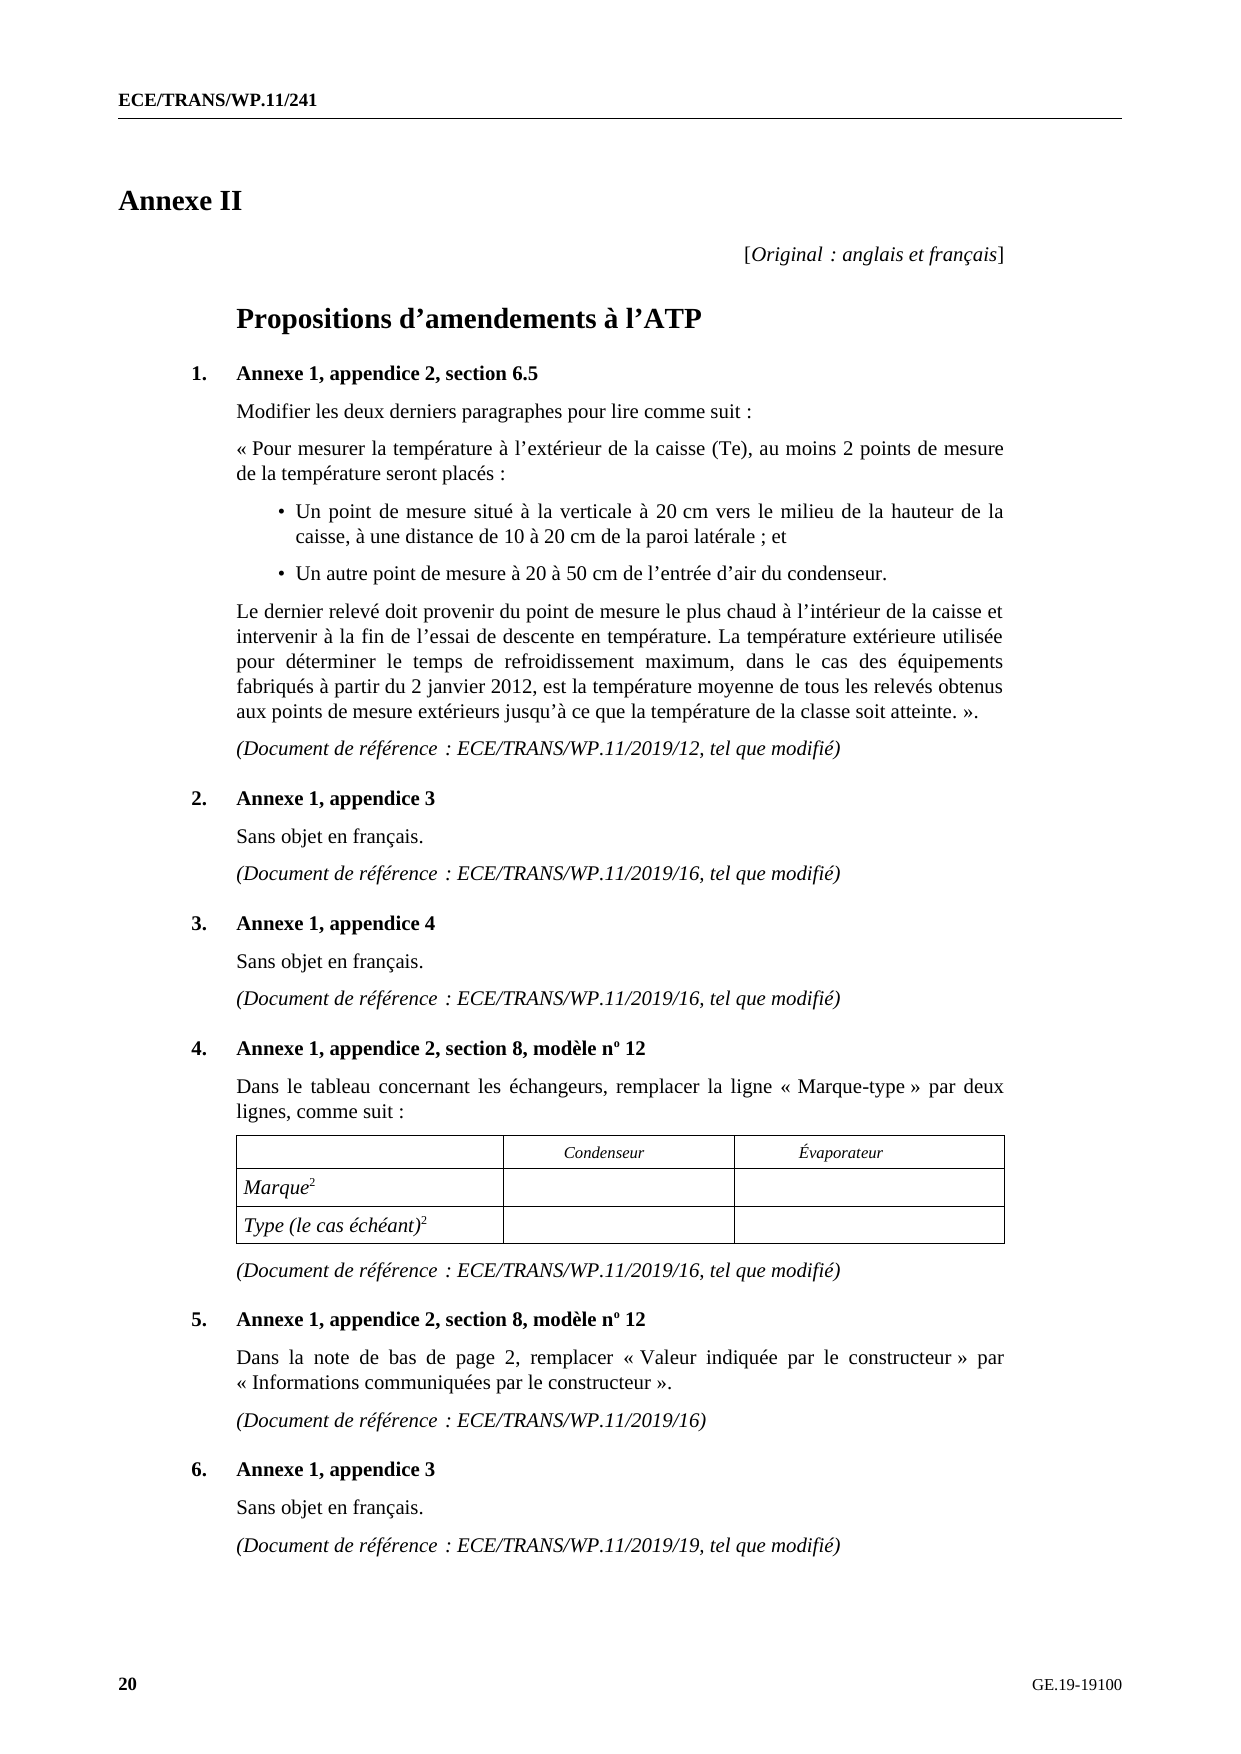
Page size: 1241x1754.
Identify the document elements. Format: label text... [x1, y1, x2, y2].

table_cell [504, 1207, 734, 1243]
text 4. Annexe 1, appendice 2, section 8, modèle no 12 [118, 1035, 1004, 1060]
table_cell [504, 1169, 734, 1206]
list • Un autre point de mesure à 20 à 50 cm de l’entrée d’air du condenseur. [278, 560, 1004, 585]
text (Document de référence : ECE/TRANS/WP.11/2019/12, tel que modifié) [236, 735, 1004, 760]
text Sans objet en français. [236, 1494, 1004, 1519]
text (Document de référence : ECE/TRANS/WP.11/2019/16, tel que modifié) [236, 985, 1004, 1010]
text (Document de référence : ECE/TRANS/WP.11/2019/19, tel que modifié) [236, 1532, 1004, 1557]
table_cell [735, 1207, 1004, 1243]
text (Document de référence : ECE/TRANS/WP.11/2019/16, tel que modifié) [236, 1257, 1004, 1282]
text Dans la note de bas de page 2, remplacer « Valeur indiquée par le constructeur » par « Informations communiquées par le constructeur ». [236, 1344, 1004, 1394]
table_cell Marque2 [237, 1169, 503, 1206]
table_cell Type (le cas échéant)2 [237, 1207, 503, 1243]
text Dans le tableau concernant les échangeurs, remplacer la ligne « Marque-type » par deux lignes, comme suit : [236, 1073, 1004, 1123]
text [Original : anglais et français] [236, 241, 1004, 266]
text « Pour mesurer la température à l’extérieur de la caisse (Te), au moins 2 points de mesure de la température seront placés : [236, 435, 1004, 485]
text Le dernier relevé doit provenir du point de mesure le plus chaud à l’intérieur de la caisse et intervenir à la fin de l’essai de descente en température. La température extérieure utilisée pour déterminer le temps de refroidissement maximum, dans le cas des équipements fabriqués à partir du 2 janvier 2012, est la température moyenne de tous les relevés obtenus aux points de mesure extérieurs jusqu’à ce que la température de la classe soit atteinte. ». [236, 598, 1004, 723]
text Modifier les deux derniers paragraphes pour lire comme suit : [236, 398, 1004, 423]
text 6. Annexe 1, appendice 3 [118, 1457, 1004, 1482]
text 1. Annexe 1, appendice 2, section 6.5 [118, 360, 1004, 385]
table_header Condenseur [504, 1136, 734, 1168]
table_header Évaporateur [735, 1136, 1004, 1168]
table_header [237, 1136, 503, 1168]
text Annexe II [118, 185, 1004, 216]
text 2. Annexe 1, appendice 3 [118, 785, 1004, 810]
table_cell [735, 1169, 1004, 1206]
text (Document de référence : ECE/TRANS/WP.11/2019/16) [236, 1407, 1004, 1432]
text 3. Annexe 1, appendice 4 [118, 910, 1004, 935]
text 5. Annexe 1, appendice 2, section 8, modèle no 12 [118, 1307, 1004, 1332]
list • Un point de mesure situé à la verticale à 20 cm vers le milieu de la hauteur de la caisse, à une distance de 10 à 20 cm de la paroi latérale ; et [278, 498, 1004, 548]
text Sans objet en français. [236, 823, 1004, 848]
text (Document de référence : ECE/TRANS/WP.11/2019/16, tel que modifié) [236, 860, 1004, 885]
text Sans objet en français. [236, 948, 1004, 973]
text Propositions d’amendements à l’ATP [118, 304, 1004, 335]
